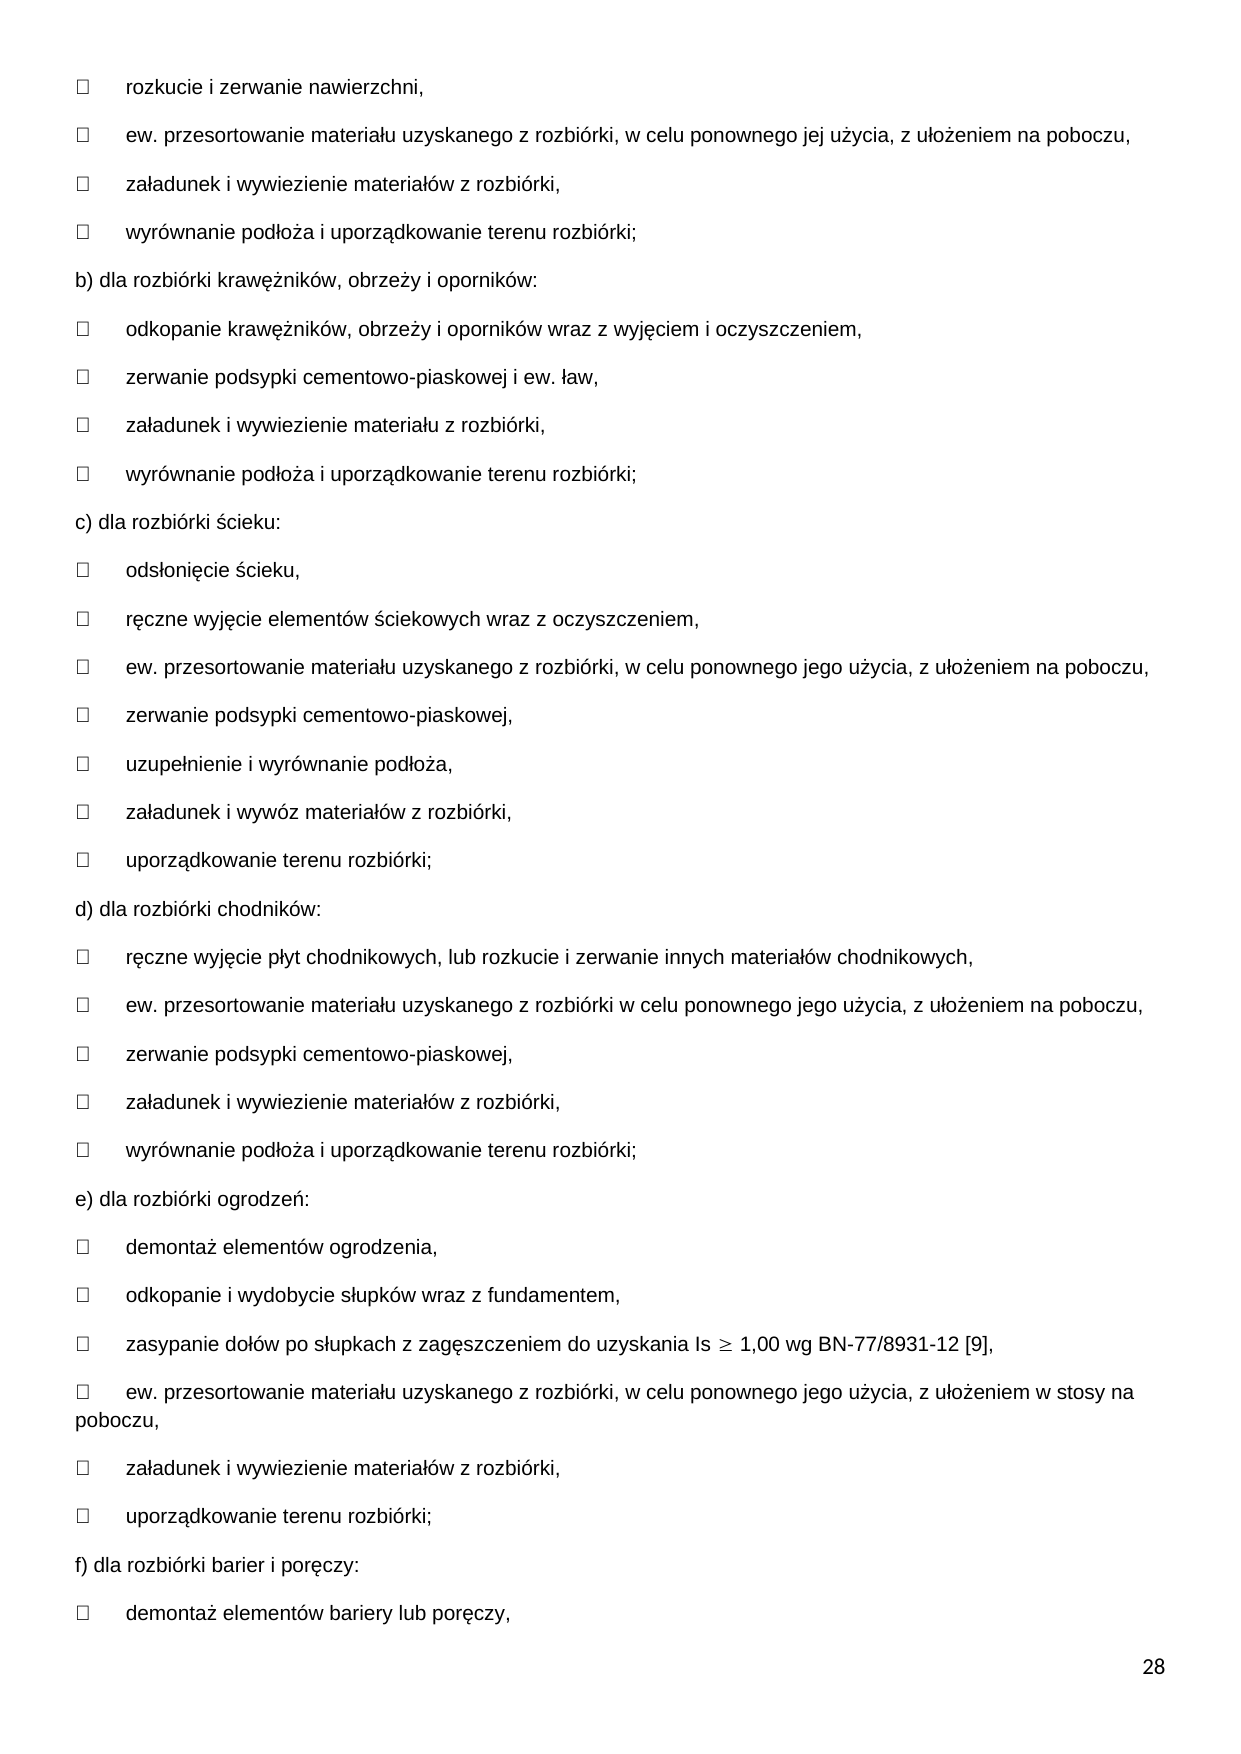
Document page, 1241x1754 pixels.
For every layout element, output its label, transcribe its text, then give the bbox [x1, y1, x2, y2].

text  odkopanie krawężników, obrzeży i oporników wraz z wyjęciem i oczyszczeniem, [75, 317, 1165, 341]
text  zerwanie podsypki cementowo-piaskowej i ew. ław, [75, 365, 1165, 389]
text  rozkucie i zerwanie nawierzchni, [75, 75, 1165, 99]
text  załadunek i wywiezienie materiałów z rozbiórki, [75, 1090, 1165, 1114]
text  załadunek i wywiezienie materiału z rozbiórki, [75, 413, 1165, 437]
text  uporządkowanie terenu rozbiórki; [75, 848, 1165, 872]
text  ręczne wyjęcie elementów ściekowych wraz z oczyszczeniem, [75, 607, 1165, 631]
text  załadunek i wywiezienie materiałów z rozbiórki, [75, 172, 1165, 196]
text  odsłonięcie ścieku, [75, 558, 1165, 582]
text  odkopanie i wydobycie słupków wraz z fundamentem, [75, 1283, 1165, 1307]
text  ew. przesortowanie materiału uzyskanego z rozbiórki, w celu ponownego jego użycia, z ułożeniem w stosy na poboczu, [75, 1380, 1165, 1432]
text  załadunek i wywóz materiałów z rozbiórki, [75, 800, 1165, 824]
text  ew. przesortowanie materiału uzyskanego z rozbiórki w celu ponownego jego użycia, z ułożeniem na poboczu, [75, 993, 1165, 1017]
text c) dla rozbiórki ścieku: [75, 510, 1165, 534]
text  ręczne wyjęcie płyt chodnikowych, lub rozkucie i zerwanie innych materiałów chodnikowych, [75, 945, 1165, 969]
text  demontaż elementów ogrodzenia, [75, 1235, 1165, 1259]
text f) dla rozbiórki barier i poręczy: [75, 1553, 1165, 1577]
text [75, 1456, 1165, 1480]
text  wyrównanie podłoża i uporządkowanie terenu rozbiórki; [75, 462, 1165, 486]
text b) dla rozbiórki krawężników, obrzeży i oporników: [75, 268, 1165, 292]
text  ew. przesortowanie materiału uzyskanego z rozbiórki, w celu ponownego jej użycia, z ułożeniem na poboczu, [75, 123, 1165, 147]
text  uporządkowanie terenu rozbiórki; [75, 1504, 1165, 1528]
text  zerwanie podsypki cementowo-piaskowej, [75, 1042, 1165, 1066]
text  wyrównanie podłoża i uporządkowanie terenu rozbiórki; [75, 1138, 1165, 1162]
text  wyrównanie podłoża i uporządkowanie terenu rozbiórki; [75, 220, 1165, 244]
text d) dla rozbiórki chodników: [75, 897, 1165, 921]
text  ew. przesortowanie materiału uzyskanego z rozbiórki, w celu ponownego jego użycia, z ułożeniem na poboczu, [75, 655, 1165, 679]
text  zerwanie podsypki cementowo-piaskowej, [75, 703, 1165, 727]
text  demontaż elementów bariery lub poręczy, [75, 1601, 1165, 1625]
text  uzupełnienie i wyrównanie podłoża, [75, 752, 1165, 776]
text  zasypanie dołów po słupkach z zagęszczeniem do uzyskania Is 1,00 wg BN-77/8931-12 [9], [75, 1332, 1165, 1356]
text e) dla rozbiórki ogrodzeń: [75, 1187, 1165, 1211]
